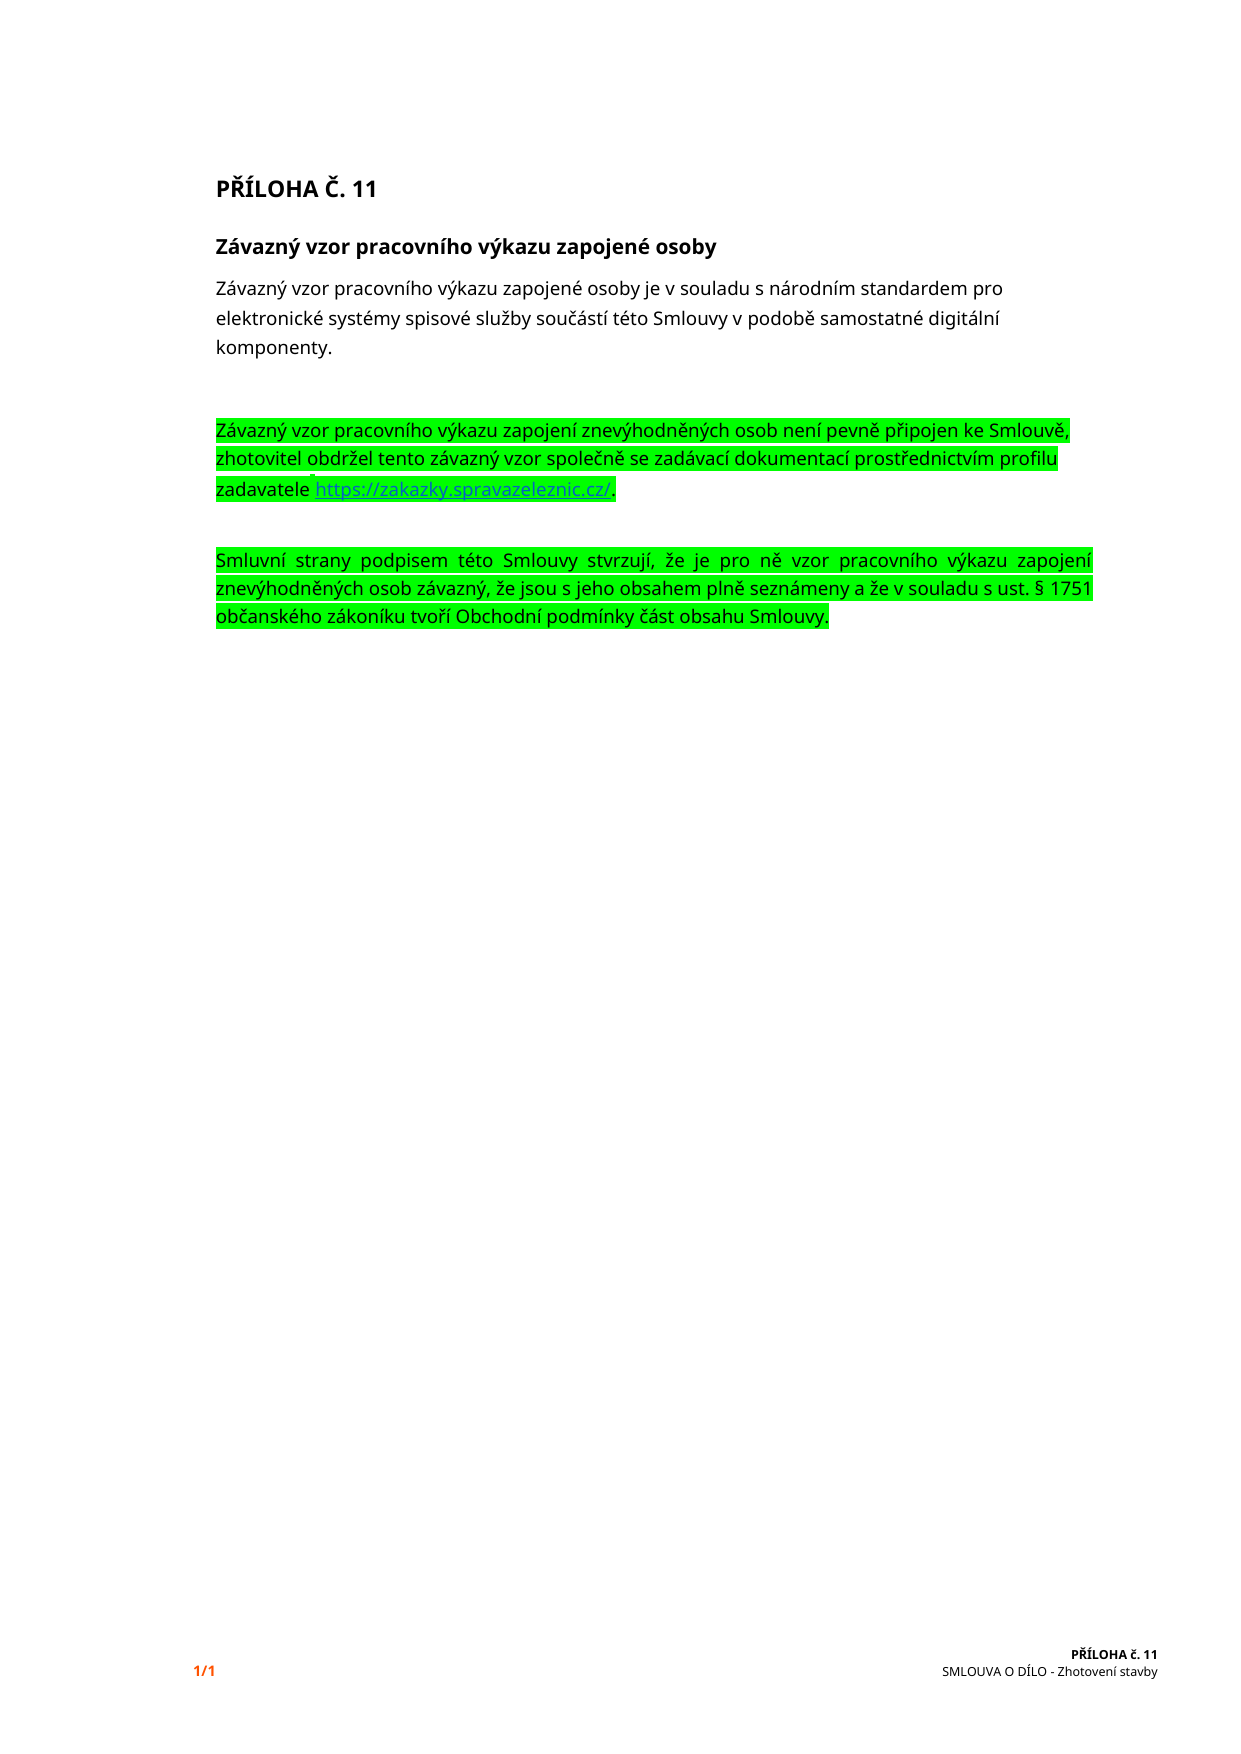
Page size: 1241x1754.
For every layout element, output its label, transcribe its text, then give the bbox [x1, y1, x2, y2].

text Závazný vzor pracovního výkazu zapojení znevýhodněných osob není pevně připojen ke Smlouvě, zhotovitel obdržel tento závazný vzor společně se zadávací dokumentací prostřednictvím profilu zadavatele https://zakazky.spravazeleznic.cz/. [216, 418, 1093, 502]
text Závazný vzor pracovního výkazu zapojené osoby je v souladu s národním standardem pro elektronické systémy spisové služby součástí této Smlouvy v podobě samostatné digitální komponenty. [216, 276, 1095, 360]
text Příloha č. 11 [216, 172, 1093, 204]
text Závazný vzor pracovního výkazu zapojené osoby [216, 232, 1093, 260]
text Smluvní strany podpisem této Smlouvy stvrzují, že je pro ně vzor pracovního výkazu zapojení znevýhodněných osob závazný, že jsou s jeho obsahem plně seznámeny a že v souladu s ust. § 1751 občanského zákoníku tvoří Obchodní podmínky část obsahu Smlouvy. [216, 601, 1093, 629]
